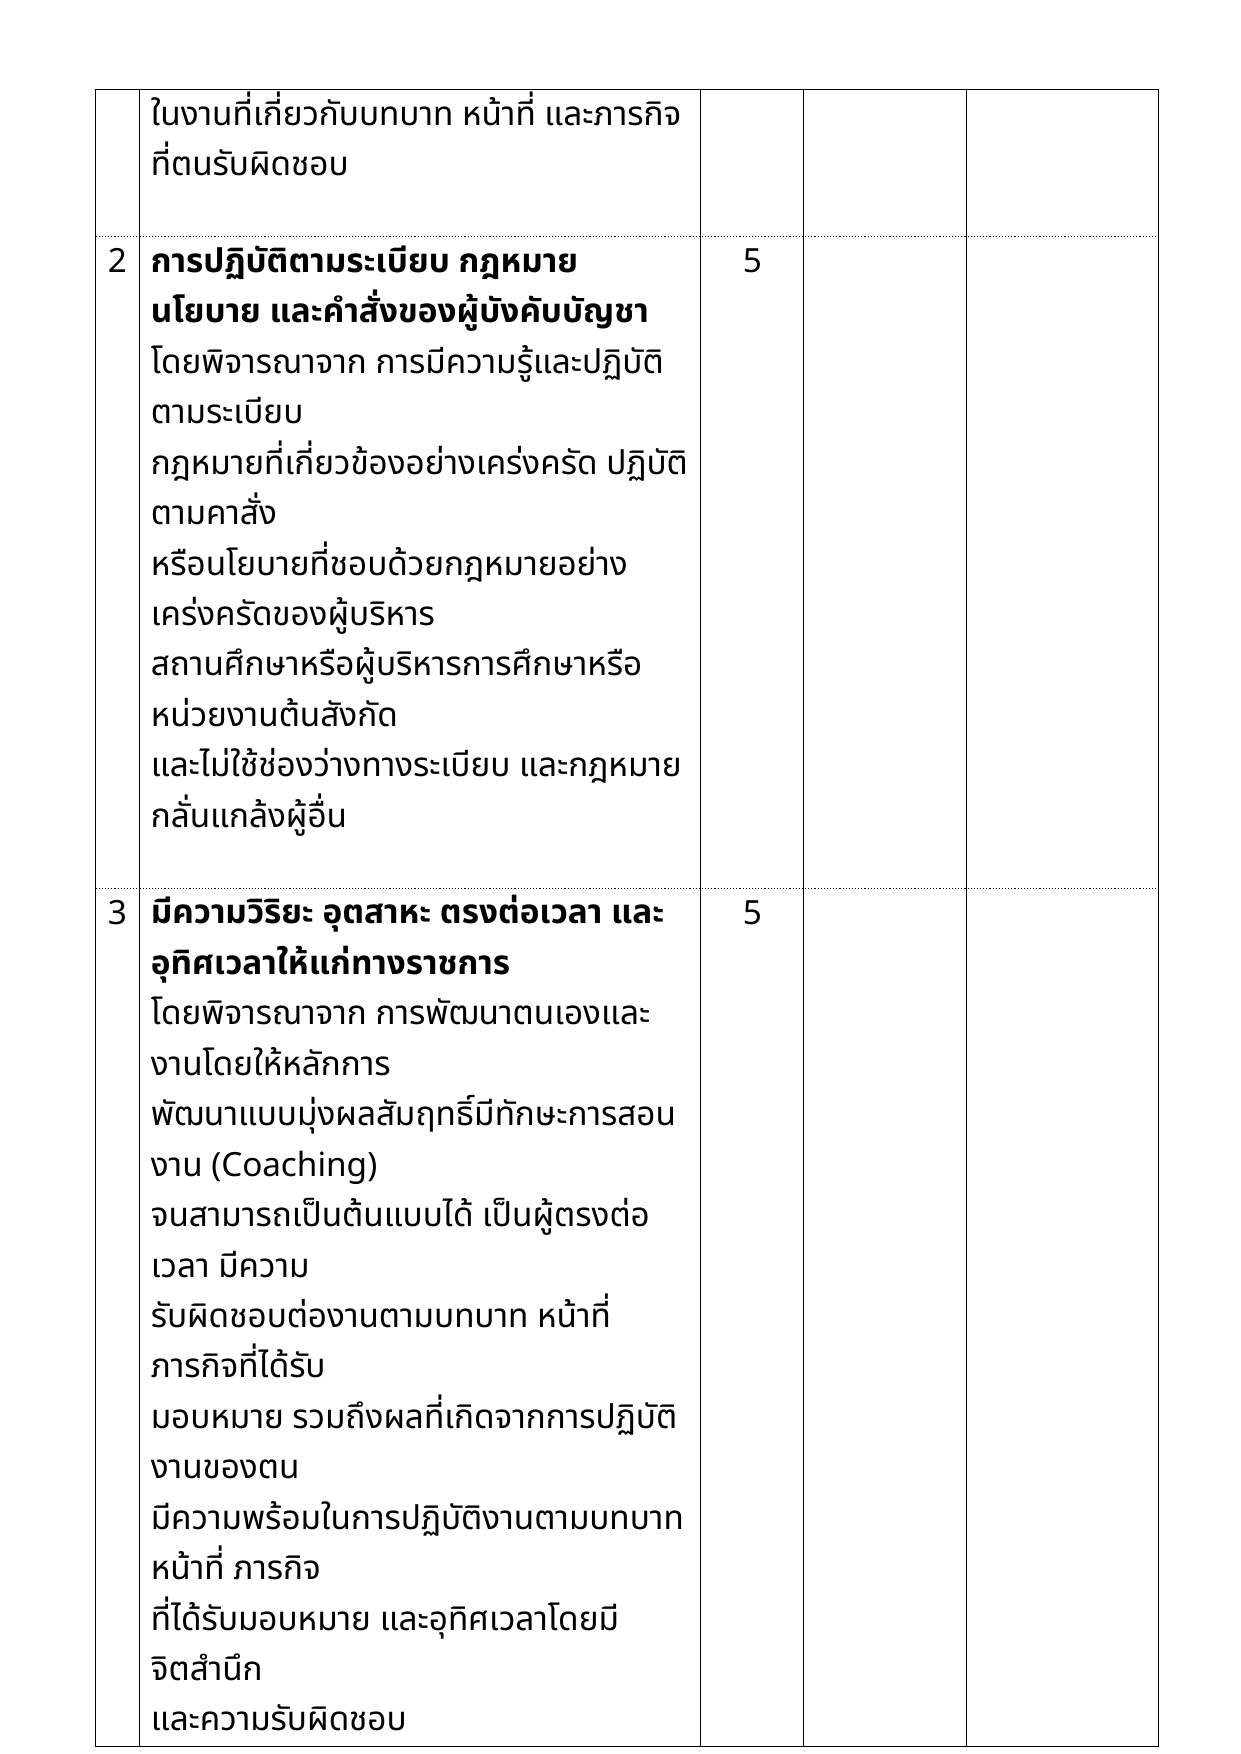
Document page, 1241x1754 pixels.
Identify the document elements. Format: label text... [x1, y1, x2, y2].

table_cell 5 [701, 90, 803, 236]
table_cell มีความวิริยะ อุตสาหะ ตรงต่อเวลา และอุทิศเวลาให้แก่ทางราชการ โดยพิจารณาจาก การพัฒนาตนเองและงานโดยให้หลักการ พัฒนาแบบมุ่งผลสัมฤทธิ์มีทักษะการสอนงาน (Coaching) จนสามารถเป็นต้นแบบได้ เป็นผู้ตรงต่อเวลา มีความ รับผิดชอบต่องานตามบทบาท หน้าที่ ภารกิจที่ได้รับ มอบหมาย รวมถึงผลที่เกิดจากการปฏิบัติงานของตน มีความพร้อมในการปฏิบัติงานตามบทบาทหน้าที่ ภารกิจ ที่ได้รับมอบหมาย และอุทิศเวลาโดยมีจิตสำนึก และความรับผิดชอบ [140, 888, 700, 1746]
table_cell 1 [96, 90, 139, 236]
table_cell 5 [701, 236, 803, 887]
table_cell 5 [701, 888, 803, 1746]
table_cell [804, 236, 966, 887]
table_cell [967, 90, 1158, 236]
table_cell [804, 888, 966, 1746]
table_cell [967, 236, 1158, 887]
table_cell 2 [96, 236, 139, 887]
table_cell การปฏิบัติตามระเบียบ กฎหมาย นโยบาย และคำสั่งของผู้บังคับบัญชา โดยพิจารณาจาก การมีความรู้และปฏิบัติตามระเบียบ กฎหมายที่เกี่ยวข้องอย่างเคร่งครัด ปฏิบัติตามคาสั่ง หรือนโยบายที่ชอบด้วยกฎหมายอย่างเคร่งครัดของผู้บริหาร สถานศึกษาหรือผู้บริหารการศึกษาหรือหน่วยงานต้นสังกัด และไม่ใช้ช่องว่างทางระเบียบ และกฎหมายกลั่นแกล้งผู้อื่น [140, 236, 700, 887]
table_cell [140, 90, 700, 236]
table_cell [804, 90, 966, 236]
table_cell [967, 888, 1158, 1746]
table_cell 3 [96, 888, 139, 1746]
